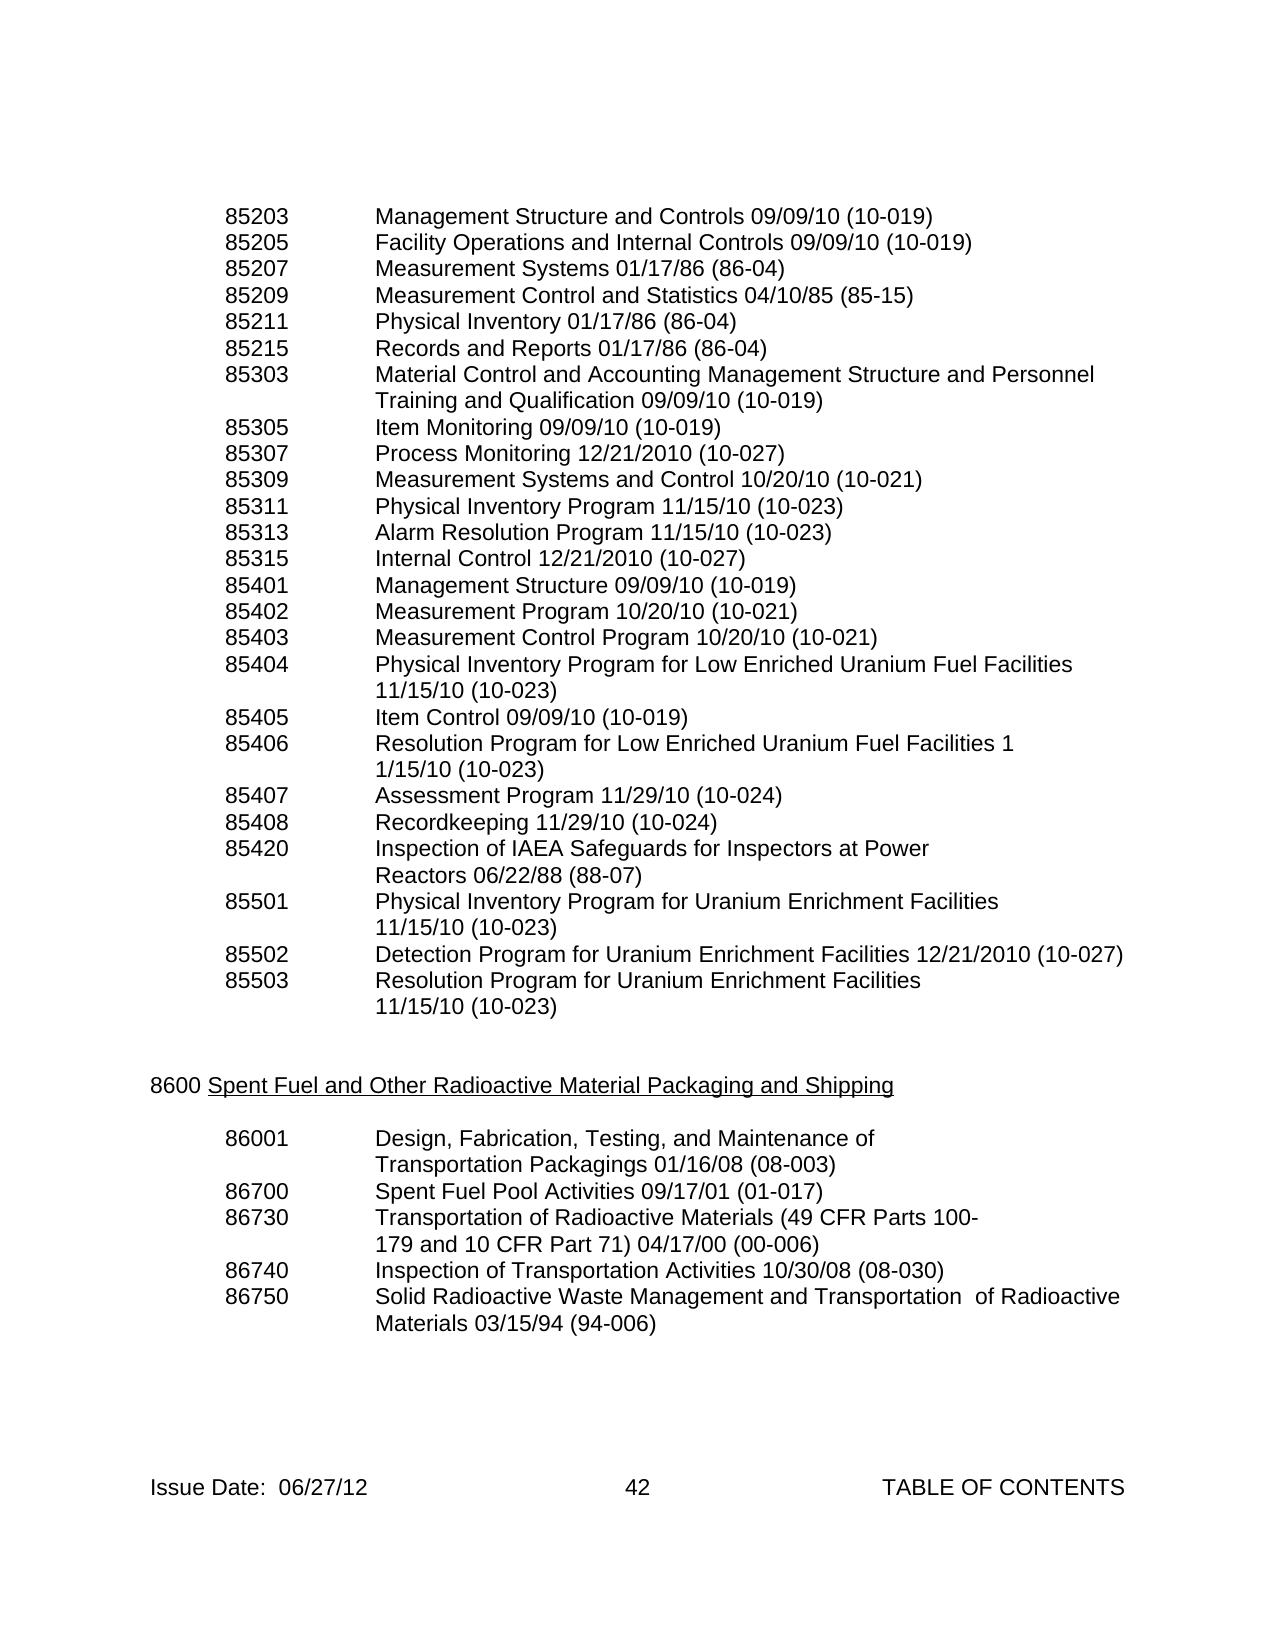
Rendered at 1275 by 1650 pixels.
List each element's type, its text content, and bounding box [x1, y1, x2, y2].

text 85215 Records and Reports 01/17/86 (86-04) [150, 334, 1125, 361]
text 85407 Assessment Program 11/29/10 (10-024) [150, 782, 1125, 809]
text 85404 Physical Inventory Program for Low Enriched Uranium Fuel Facilities 11/15/10 (10-023) [150, 651, 1125, 703]
text 85207 Measurement Systems 01/17/86 (86-04) [225, 255, 1125, 282]
text 85211 Physical Inventory 01/17/86 (86-04) [150, 308, 1125, 334]
text Reactors 06/22/88 (88-07) [225, 862, 1125, 888]
text 85501 Physical Inventory Program for Uranium Enrichment Facilities [150, 888, 1125, 914]
text 11/15/10 (10-023) [150, 993, 1125, 1020]
text 85209 Measurement Control and Statistics 04/10/85 (85-15) [225, 282, 1125, 308]
text 85303 Material Control and Accounting Management Structure and Personnel Training and Qualification 09/09/10 (10-019) [150, 361, 1125, 413]
text 179 and 10 CFR Part 71) 04/17/00 (00-006) [150, 1231, 1125, 1257]
text 85408 Recordkeeping 11/29/10 (10-024) [150, 809, 1125, 835]
text 85315 Internal Control 12/21/2010 (10-027) [150, 545, 1125, 572]
text 85305 Item Monitoring 09/09/10 (10-019) [150, 413, 1125, 440]
text 85502 Detection Program for Uranium Enrichment Facilities 12/21/2010 (10-027) [150, 941, 1125, 967]
text 85313 Alarm Resolution Program 11/15/10 (10-023) [150, 519, 1125, 545]
text 85203 Management Structure and Controls 09/09/10 (10-019) [150, 203, 1125, 229]
text 85307 Process Monitoring 12/21/2010 (10-027) [150, 440, 1125, 466]
text 11/15/10 (10-023) [150, 914, 1125, 941]
text 86730 Transportation of Radioactive Materials (49 CFR Parts 100- [150, 1204, 1125, 1231]
text 86001 Design, Fabrication, Testing, and Maintenance of [150, 1125, 1125, 1151]
text Transportation Packagings 01/16/08 (08-003) [150, 1151, 1125, 1178]
text 85406 Resolution Program for Low Enriched Uranium Fuel Facilities 1 [150, 730, 1125, 756]
text 86750 Solid Radioactive Waste Management and Transportation of Radioactive Materials 03/15/94 (94-006) [150, 1283, 1125, 1336]
text 85403 Measurement Control Program 10/20/10 (10-021) [150, 624, 1125, 651]
text 86700 Spent Fuel Pool Activities 09/17/01 (01-017) [150, 1178, 1125, 1204]
text 85311 Physical Inventory Program 11/15/10 (10-023) [150, 493, 1125, 519]
text 85402 Measurement Program 10/20/10 (10-021) [150, 598, 1125, 624]
text 85309 Measurement Systems and Control 10/20/10 (10-021) [150, 466, 1125, 493]
text 85405 Item Control 09/09/10 (10-019) [150, 703, 1125, 730]
text 85205 Facility Operations and Internal Controls 09/09/10 (10-019) [150, 229, 1125, 255]
text 85401 Management Structure 09/09/10 (10-019) [150, 572, 1125, 598]
text 8600 Spent Fuel and Other Radioactive Material Packaging and Shipping [150, 1072, 1125, 1099]
text 1/15/10 (10-023) [150, 756, 1125, 782]
text 86740 Inspection of Transportation Activities 10/30/08 (08-030) [150, 1257, 1125, 1283]
text 85503 Resolution Program for Uranium Enrichment Facilities [150, 967, 1125, 993]
text 85420 Inspection of IAEA Safeguards for Inspectors at Power [150, 835, 1125, 862]
